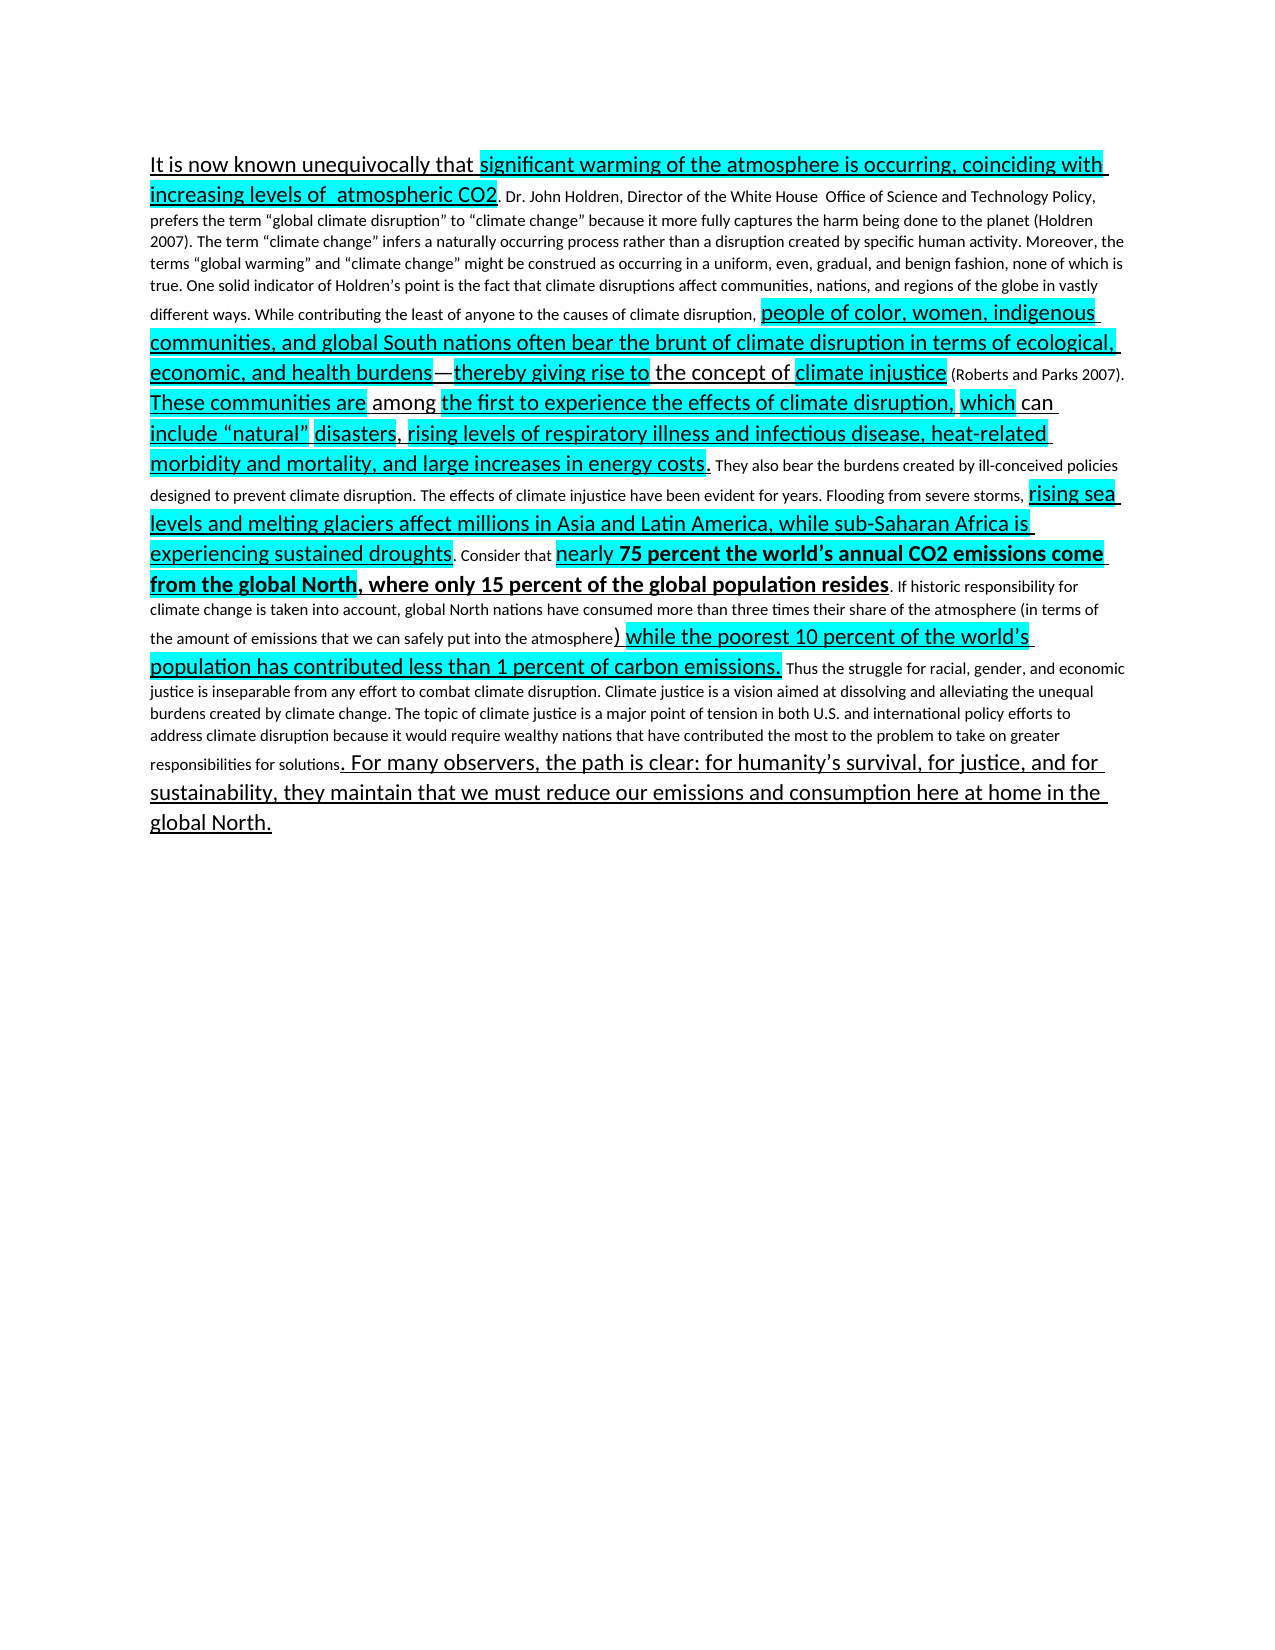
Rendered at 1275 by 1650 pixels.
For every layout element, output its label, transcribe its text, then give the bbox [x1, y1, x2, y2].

text It is now known unequivocally that significant warming of the atmosphere is occurring, coinciding with increasing levels of atmospheric CO2. Dr. John Holdren, Director of the White House Office of Science and Technology Policy, prefers the term “global climate disruption” to “climate change” because it more fully captures the harm being done to the planet (Holdren 2007). The term “climate change” infers a naturally occurring process rather than a disruption created by specific human activity. Moreover, the terms “global warming” and “climate change” might be construed as occurring in a uniform, even, gradual, and benign fashion, none of which is true. One solid indicator of Holdren’s point is the fact that climate disruptions affect communities, nations, and regions of the globe in vastly different ways. While contributing the least of anyone to the causes of climate disruption, people of color, women, indigenous communities, and global South nations often bear the brunt of climate disruption in terms of ecological, economic, and health burdens—thereby giving rise to the concept of climate injustice (Roberts and Parks 2007). These communities are among the first to experience the effects of climate disruption, which can include “natural” disasters, rising levels of respiratory illness and infectious disease, heat-related morbidity and mortality, and large increases in energy costs. They also bear the burdens created by ill-conceived policies designed to prevent climate disruption. The effects of climate injustice have been evident for years. Flooding from severe storms, rising sea levels and melting glaciers affect millions in Asia and Latin America, while sub-Saharan Africa is experiencing sustained droughts. Consider that nearly 75 percent the world’s annual CO2 emissions come from the global North, where only 15 percent of the global population resides. If historic responsibility for climate change is taken into account, global North nations have consumed more than three times their share of the atmosphere (in terms of the amount of emissions that we can safely put into the atmosphere) while the poorest 10 percent of the world’s population has contributed less than 1 percent of carbon emissions. Thus the struggle for racial, gender, and economic justice is inseparable from any effort to combat climate disruption. Climate justice is a vision aimed at dissolving and alleviating the unequal burdens created by climate change. The topic of climate justice is a major point of tension in both U.S. and international policy efforts to address climate disruption because it would require wealthy nations that have contributed the most to the problem to take on greater responsibilities for solutions. For many observers, the path is clear: for humanity’s survival, for justice, and for sustainability, they maintain that we must reduce our emissions and consumption here at home in the global North. [150, 150, 1125, 836]
